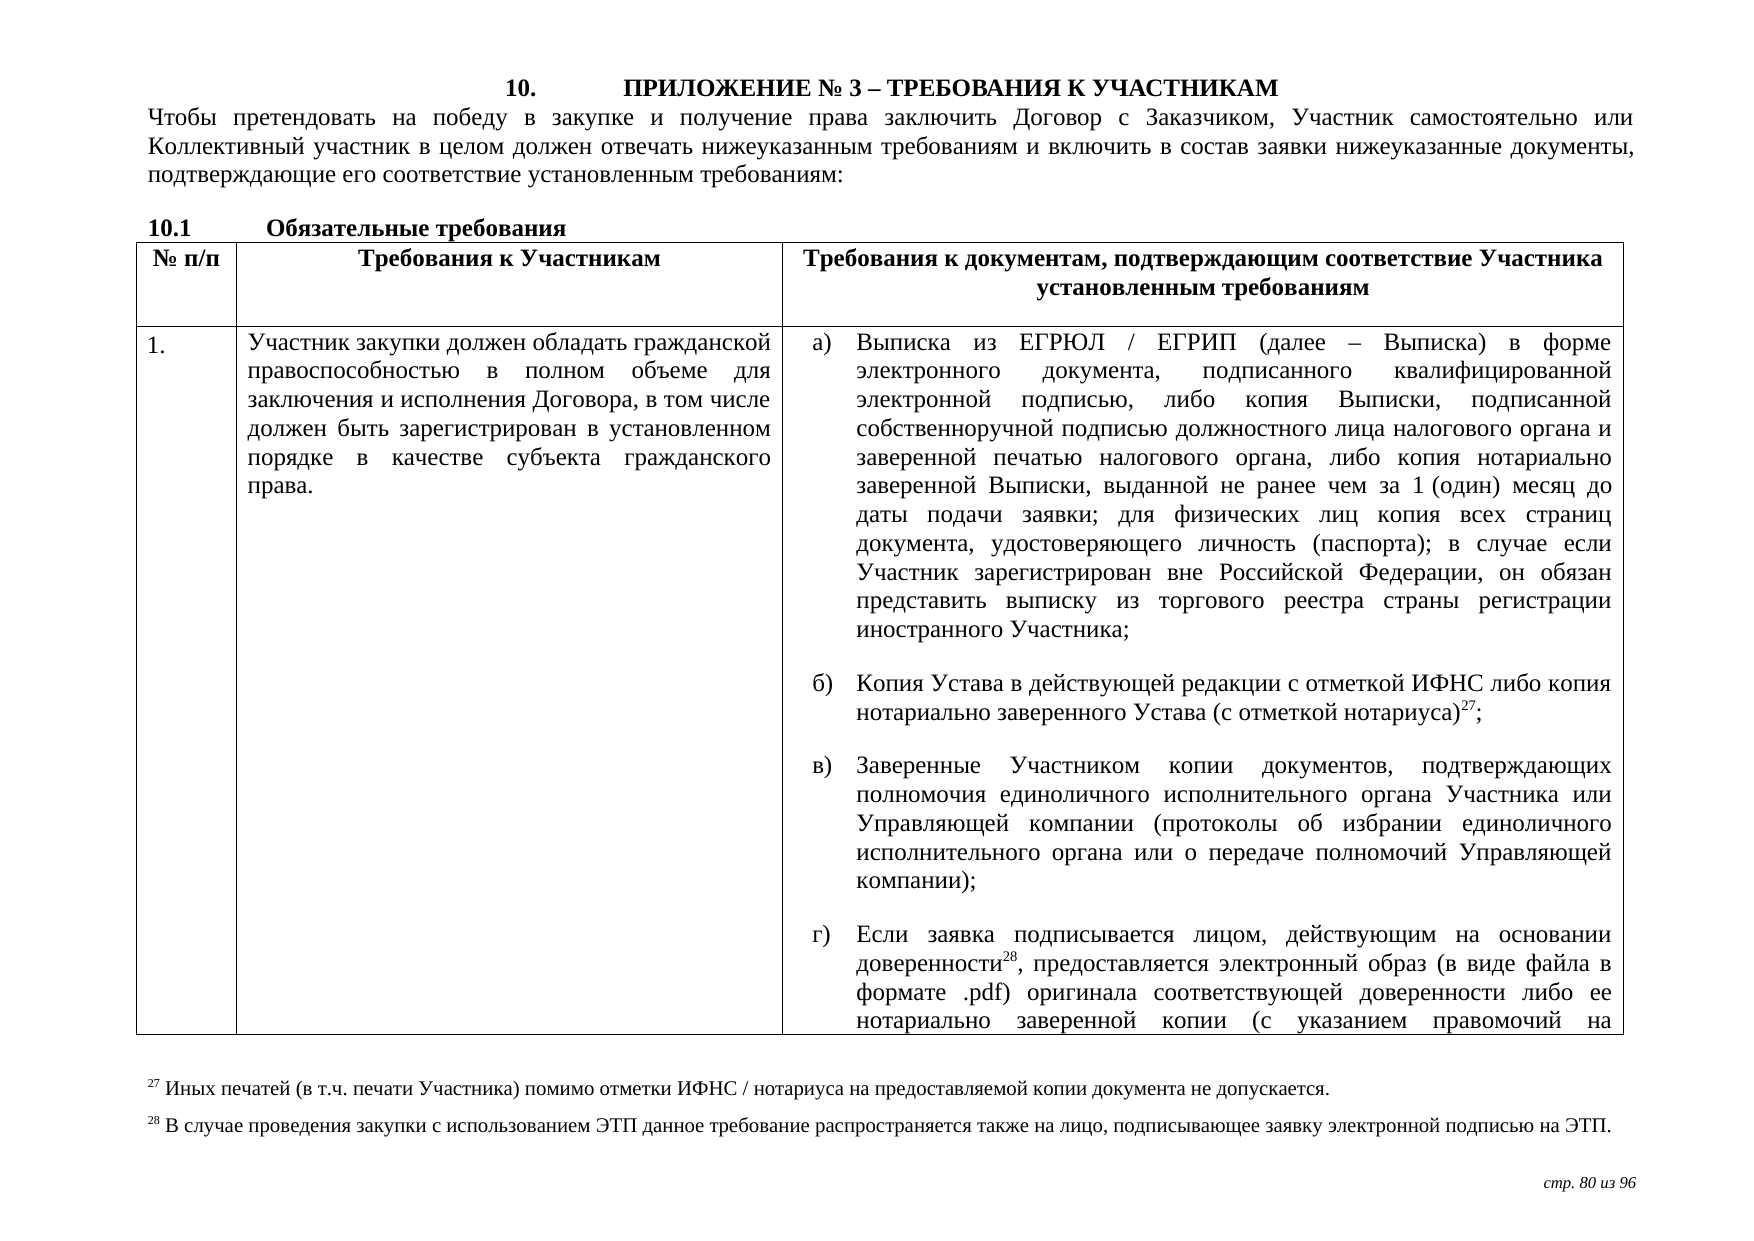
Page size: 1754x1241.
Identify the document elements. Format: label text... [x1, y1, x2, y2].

text Чтобы претендовать на победу в закупке и получение права заключить Договор с Заказчиком, Участник самостоятельно или Коллективный участник в целом должен отвечать нижеуказанным требованиям и включить в состав заявки нижеуказанные документы, подтверждающие его соответствие установленным требованиям: [148, 102, 1636, 188]
subtitle Обязательные требования [148, 213, 1636, 242]
table_header Требования к Участникам [237, 243, 782, 326]
table_header № п/п [137, 243, 236, 326]
subtitle ПРИЛОЖЕНИЕ № 3 – ТРЕБОВАНИЯ К УЧАСТНИКАМ [148, 73, 1636, 102]
table_cell [137, 327, 236, 1034]
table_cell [237, 327, 782, 1034]
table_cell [783, 327, 1623, 1034]
table_header Требования к документам, подтверждающим соответствие Участника установленным требованиям [783, 243, 1623, 326]
